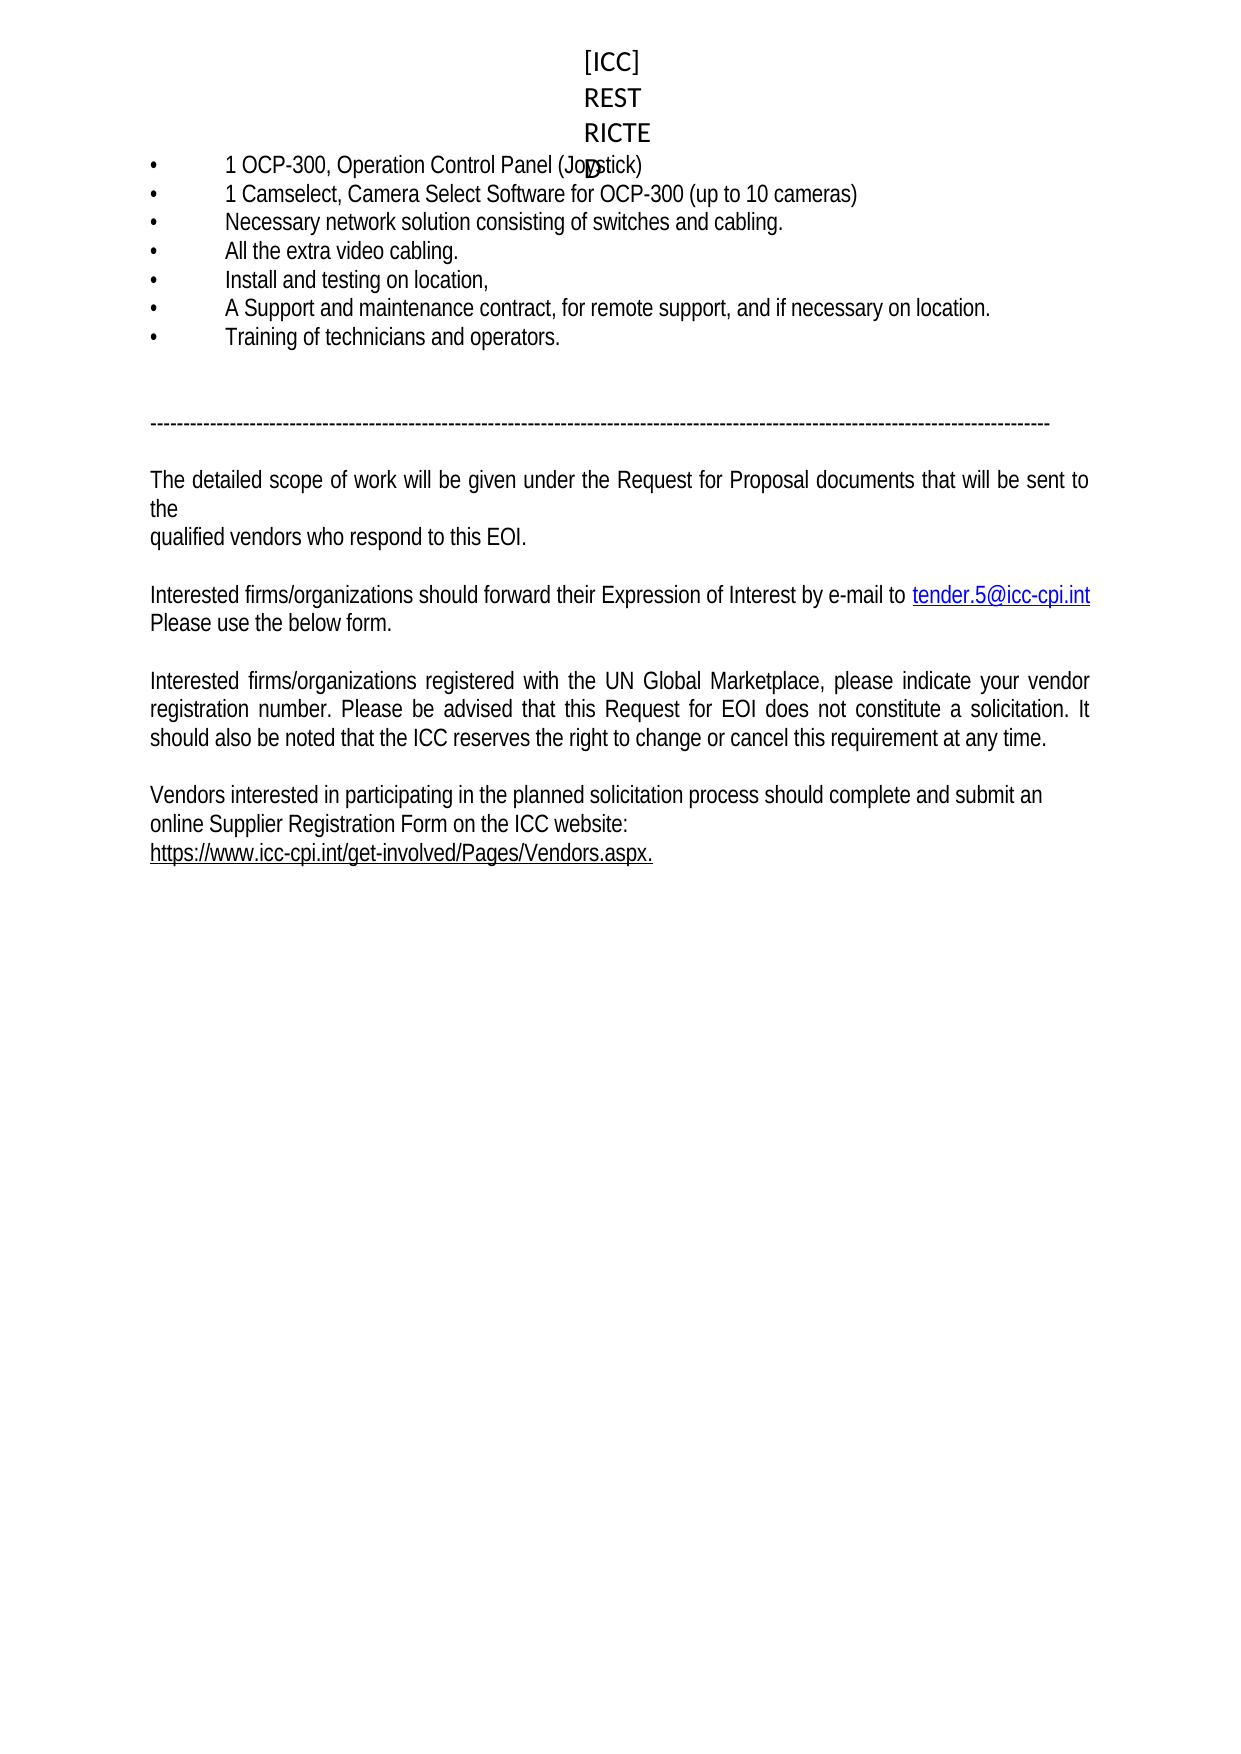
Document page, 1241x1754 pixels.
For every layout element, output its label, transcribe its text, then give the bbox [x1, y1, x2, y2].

text • Necessary network solution consisting of switches and cabling. [150, 207, 1090, 236]
text • 1 OCP-300, Operation Control Panel (Joystick) [150, 150, 1090, 179]
text • All the extra video cabling. [150, 236, 1090, 264]
text Interested firms/organizations registered with the UN Global Marketplace, please indicate your vendor registration number. Please be advised that this Request for EOI does not constitute a solicitation. It should also be noted that the ICC reserves the right to change or cancel this requirement at any time. [150, 666, 1090, 752]
text ---------------------------------------------------------------------------------------------------------------------------------------- [150, 408, 1090, 436]
text • Install and testing on location, [150, 264, 1090, 293]
text • A Support and maintenance contract, for remote support, and if necessary on location. [150, 293, 1090, 322]
text Interested firms/organizations should forward their Expression of Interest by e-mail to tender.5@icc-cpi.int Please use the below form. [150, 580, 1090, 637]
text qualified vendors who respond to this EOI. [150, 522, 1090, 551]
text • 1 Camselect, Camera Select Software for OCP-300 (up to 10 cameras) [150, 179, 1090, 207]
text Vendors interested in participating in the planned solicitation process should complete and submit an online Supplier Registration Form on the ICC website: https://www.icc-cpi.int/get-involved/Pages/Vendors.aspx. [150, 780, 1090, 866]
text • Training of technicians and operators. [150, 322, 1090, 351]
text The detailed scope of work will be given under the Request for Proposal documents that will be sent to the [150, 465, 1090, 522]
